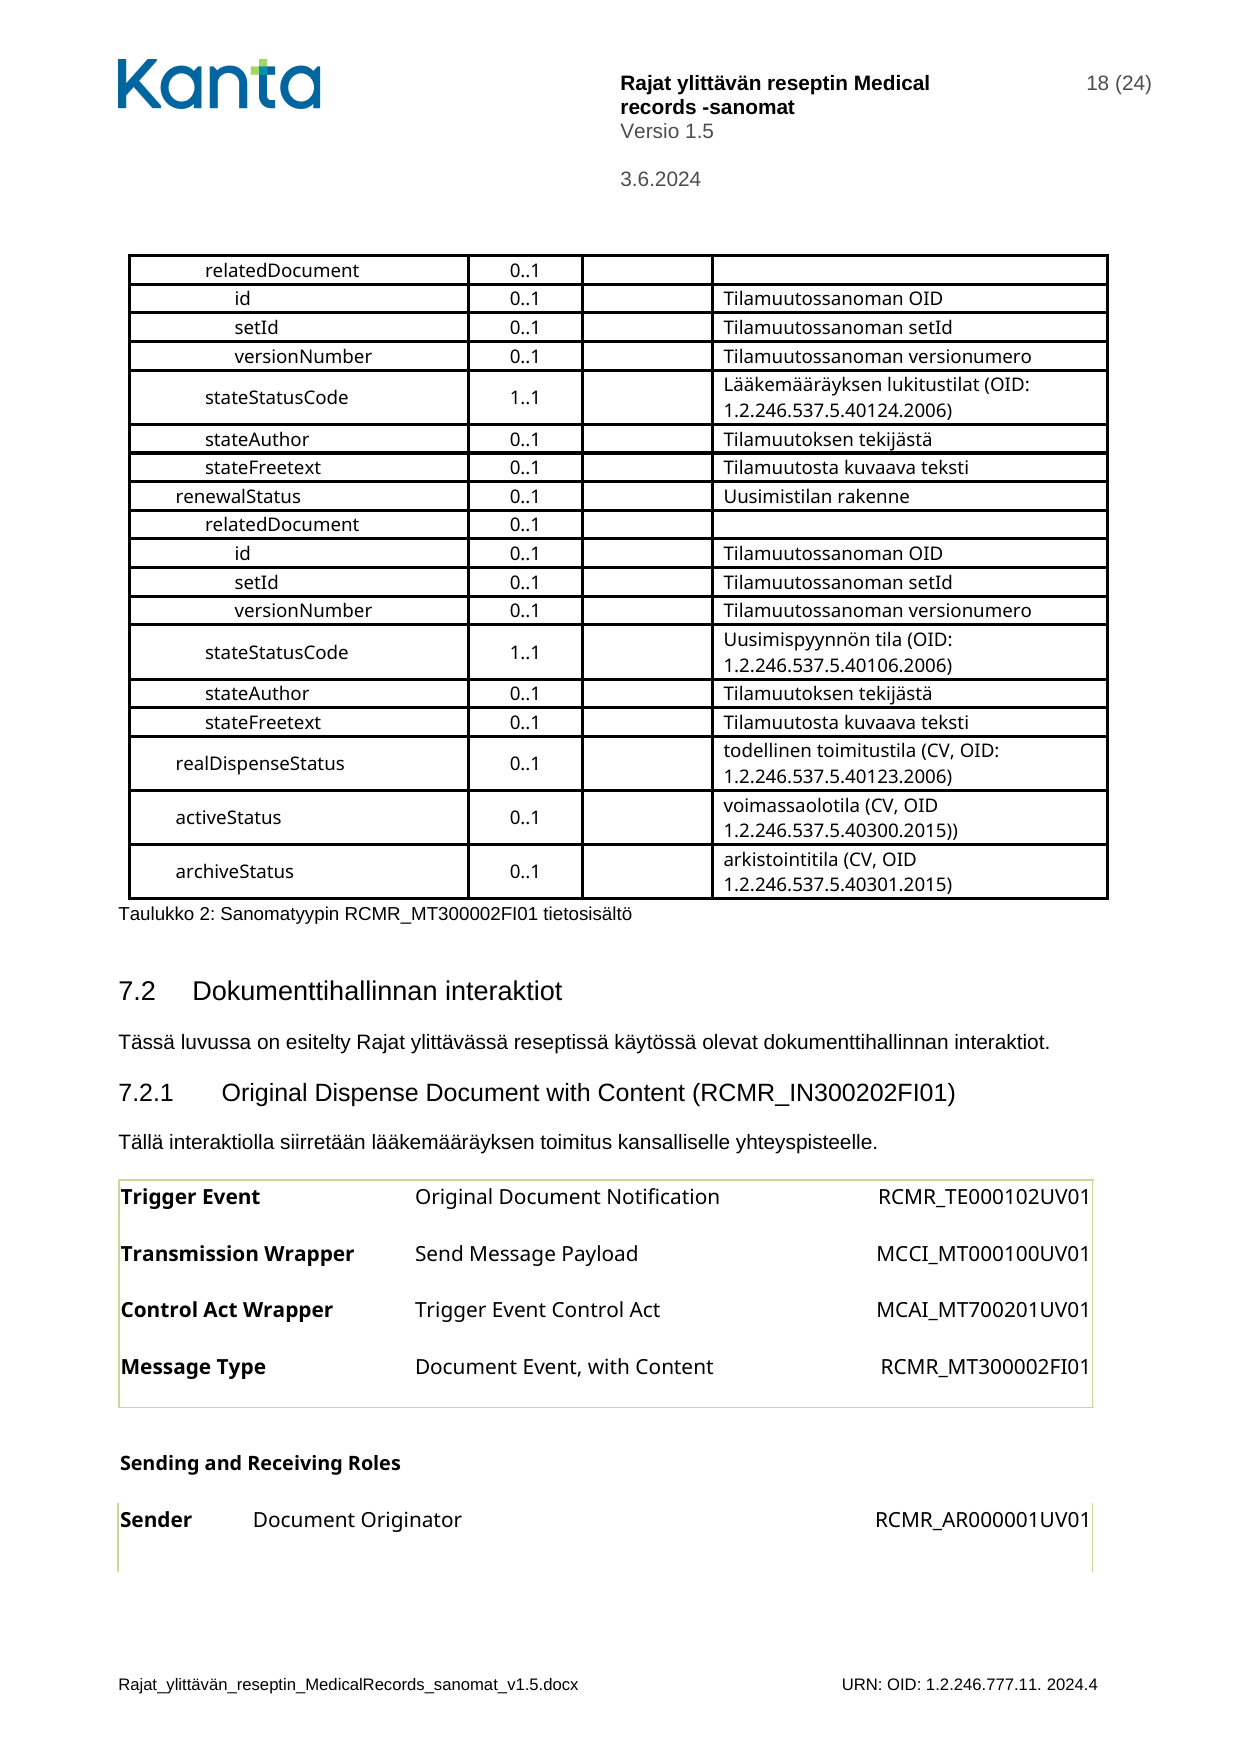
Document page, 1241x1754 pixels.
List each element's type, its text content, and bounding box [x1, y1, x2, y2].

table_cell [584, 455, 711, 480]
table_cell [584, 598, 711, 623]
subtitle Original Dispense Document with Content (RCMR_IN300202FI01) [118, 1078, 1122, 1107]
table_cell 0..1 [470, 512, 581, 537]
table_cell 0..1 [470, 257, 581, 283]
table_cell Lääkemääräyksen lukitustilat (OID: 1.2.246.537.5.40124.2006) [714, 372, 1106, 423]
table_cell [584, 286, 711, 311]
table_cell [584, 483, 711, 509]
table_cell stateAuthor [131, 681, 467, 706]
table_cell Uusimispyynnön tila (OID: 1.2.246.537.5.40106.2006) [714, 626, 1106, 677]
table_cell Tilamuutossanoman setId [714, 314, 1106, 340]
table_cell 0..1 [470, 343, 581, 368]
table_cell Document Originator [251, 1503, 812, 1572]
table_cell 0..1 [470, 738, 581, 789]
table_cell setId [131, 569, 467, 594]
table_header Sending and Receiving Roles [118, 1433, 1093, 1503]
table_cell Transmission Wrapper [120, 1237, 413, 1294]
table_cell [584, 681, 711, 706]
table_cell realDispenseStatus [131, 738, 467, 789]
table_cell 0..1 [470, 792, 581, 843]
picture [118, 59, 321, 109]
table_cell RCMR_AR000001UV01 [812, 1503, 1092, 1572]
table_cell RCMR_MT300002FI01 [744, 1350, 1092, 1407]
table_cell [714, 512, 1106, 537]
table_cell 0..1 [470, 569, 581, 594]
table_cell stateStatusCode [131, 626, 467, 677]
table_cell [584, 792, 711, 843]
table_cell [584, 569, 711, 594]
table_cell [584, 343, 711, 368]
table_cell 0..1 [470, 598, 581, 623]
table_cell activeStatus [131, 792, 467, 843]
table_cell versionNumber [131, 598, 467, 623]
table_cell Trigger Event Control Act [413, 1294, 744, 1350]
table_cell relatedDocument [131, 257, 467, 283]
table_cell Tilamuutoksen tekijästä [714, 681, 1106, 706]
table_cell archiveStatus [131, 846, 467, 897]
table_cell 0..1 [470, 681, 581, 706]
table_cell 0..1 [470, 314, 581, 340]
text Tässä luvussa on esitelty Rajat ylittävässä reseptissä käytössä olevat dokumenttihallinnan interaktiot. [118, 1029, 1122, 1053]
table_header RCMR_TE000102UV01 [744, 1181, 1092, 1237]
text Taulukko 2: Sanomatyypin RCMR_MT300002FI01 tietosisältö [118, 900, 1122, 925]
table_cell 0..1 [470, 483, 581, 509]
table_cell id [131, 540, 467, 566]
table_cell stateFreetext [131, 709, 467, 735]
table_cell [584, 314, 711, 340]
table_cell 0..1 [470, 286, 581, 311]
table_cell [584, 626, 711, 677]
table_cell Uusimistilan rakenne [714, 483, 1106, 509]
table_cell [584, 372, 711, 423]
table_cell 0..1 [470, 426, 581, 451]
table_cell Tilamuutosta kuvaava teksti [714, 455, 1106, 480]
table_cell Sender [119, 1503, 251, 1572]
table_cell renewalStatus [131, 483, 467, 509]
table_cell voimassaolotila (CV, OID 1.2.246.537.5.40300.2015)) [714, 792, 1106, 843]
table_cell todellinen toimitustila (CV, OID: 1.2.246.537.5.40123.2006) [714, 738, 1106, 789]
table_cell [584, 426, 711, 451]
table_cell [584, 540, 711, 566]
table_header Original Document Notification [413, 1181, 744, 1237]
table_cell stateStatusCode [131, 372, 467, 423]
table_cell Send Message Payload [413, 1237, 744, 1294]
table_cell [584, 738, 711, 789]
table_cell id [131, 286, 467, 311]
table_cell Tilamuutosta kuvaava teksti [714, 709, 1106, 735]
table_cell Message Type [120, 1350, 413, 1407]
table_cell Control Act Wrapper [120, 1294, 413, 1350]
table_cell Tilamuutossanoman OID [714, 540, 1106, 566]
table_cell 0..1 [470, 709, 581, 735]
table_cell [584, 709, 711, 735]
table_cell [584, 846, 711, 897]
table_cell MCCI_MT000100UV01 [744, 1237, 1092, 1294]
table_cell 0..1 [470, 540, 581, 566]
table_cell Document Event, with Content [413, 1350, 744, 1407]
table_cell 0..1 [470, 846, 581, 897]
table_cell arkistointitila (CV, OID 1.2.246.537.5.40301.2015) [714, 846, 1106, 897]
table_cell setId [131, 314, 467, 340]
table_cell Tilamuutossanoman OID [714, 286, 1106, 311]
table_header Trigger Event [120, 1181, 413, 1237]
subtitle Dokumenttihallinnan interaktiot [118, 975, 1122, 1007]
table_cell MCAI_MT700201UV01 [744, 1294, 1092, 1350]
table_cell stateFreetext [131, 455, 467, 480]
table_cell 1..1 [470, 626, 581, 677]
table_cell versionNumber [131, 343, 467, 368]
table_cell Tilamuutossanoman versionumero [714, 598, 1106, 623]
table_cell [714, 257, 1106, 283]
table_cell Tilamuutossanoman setId [714, 569, 1106, 594]
table_cell [584, 257, 711, 283]
table_cell stateAuthor [131, 426, 467, 451]
table_cell relatedDocument [131, 512, 467, 537]
table_cell 1..1 [470, 372, 581, 423]
table_cell Tilamuutossanoman versionumero [714, 343, 1106, 368]
table_cell Tilamuutoksen tekijästä [714, 426, 1106, 451]
table_cell 0..1 [470, 455, 581, 480]
table_cell [584, 512, 711, 537]
text Tällä interaktiolla siirretään lääkemääräyksen toimitus kansalliselle yhteyspisteelle. [118, 1130, 1122, 1154]
